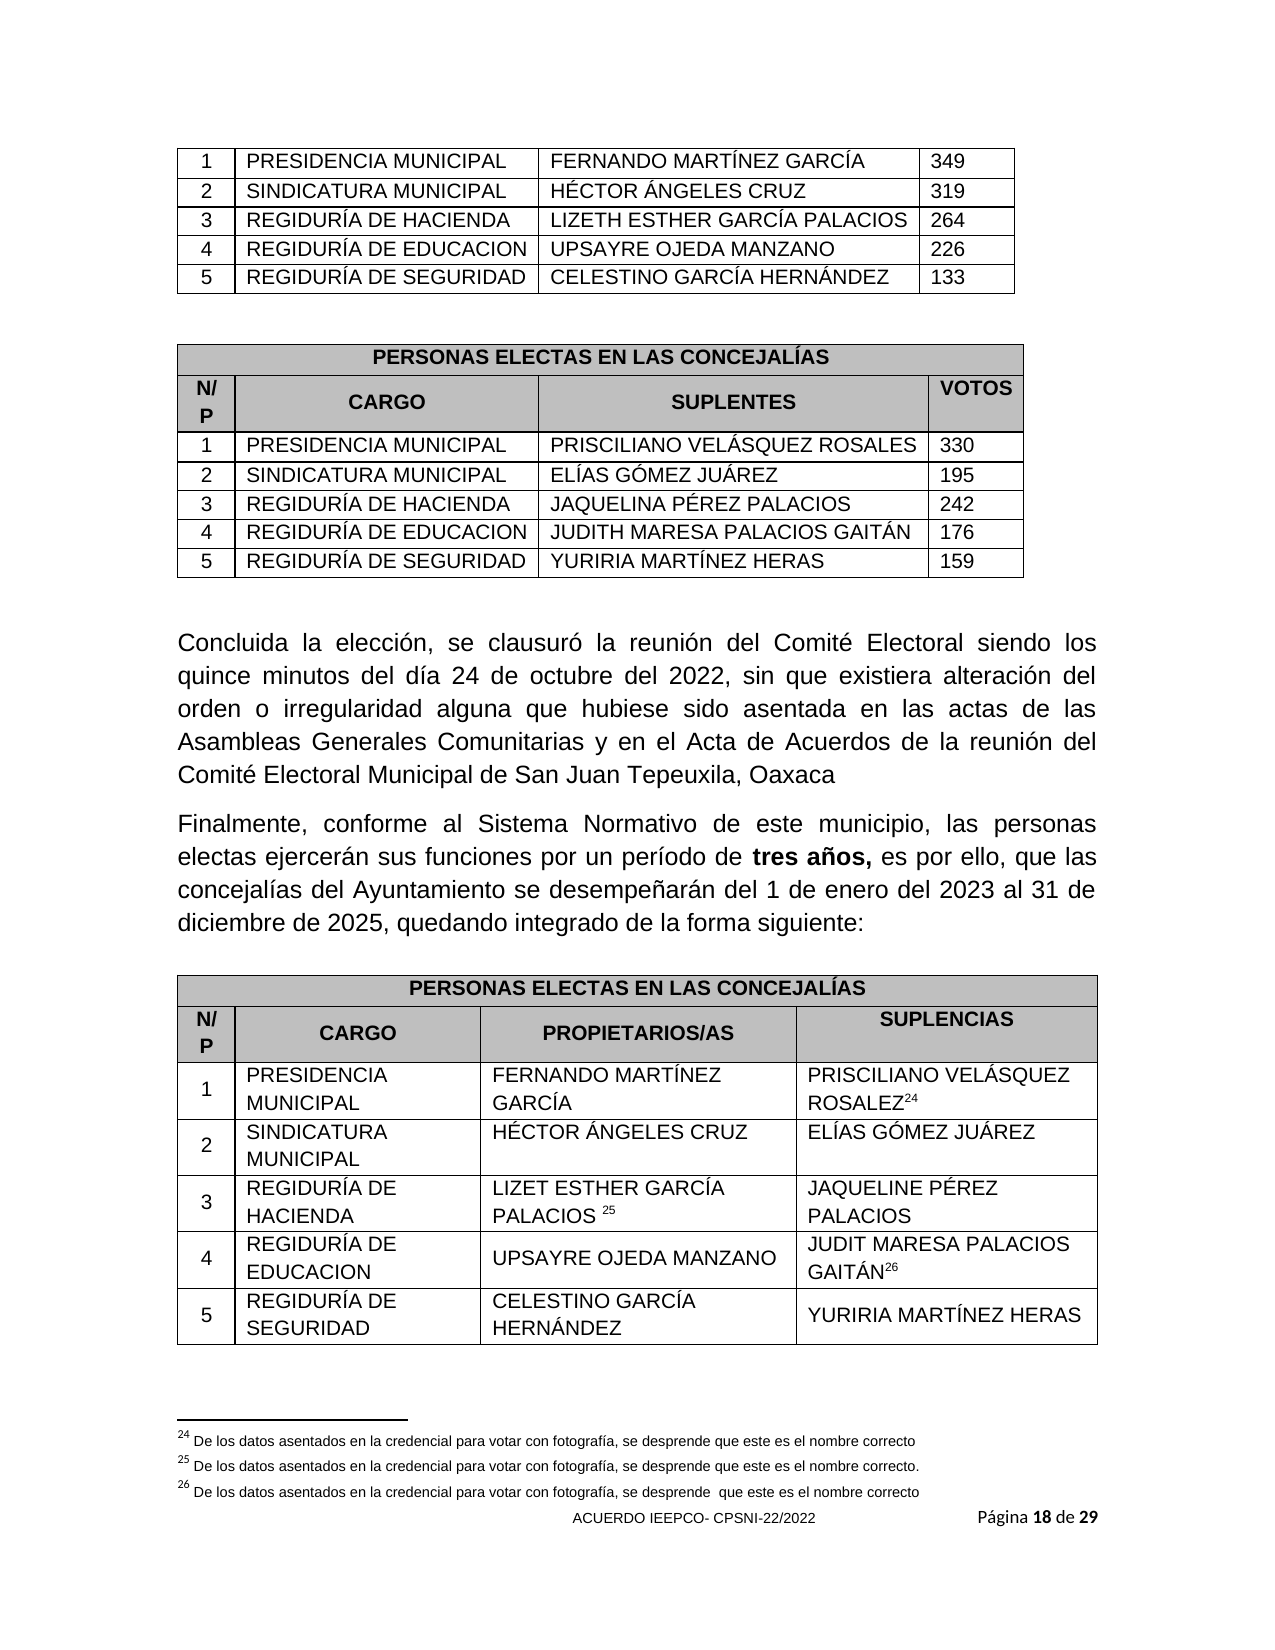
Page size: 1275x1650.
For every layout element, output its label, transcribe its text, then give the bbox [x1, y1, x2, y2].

table_cell 3 [178, 208, 234, 235]
table_cell REGIDURÍA DE SEGURIDAD [236, 1289, 480, 1344]
table_cell REGIDURÍA DE EDUCACION [236, 236, 538, 264]
table_cell SUPLENTES [539, 376, 928, 431]
table_cell YURIRIA MARTÍNEZ HERAS [797, 1289, 1097, 1344]
table_cell 5 [178, 549, 234, 577]
table_cell JUDITH MARESA PALACIOS GAITÁN [539, 520, 928, 548]
table_cell REGIDURÍA DE HACIENDA [236, 208, 538, 235]
table_cell PRESIDENCIA MUNICIPAL [236, 149, 538, 178]
table_cell 1 [178, 433, 234, 461]
table_cell LIZETH ESTHER GARCÍA PALACIOS [539, 208, 919, 235]
table_cell CELESTINO GARCÍA HERNÁNDEZ [539, 265, 919, 293]
table_cell 2 [178, 179, 234, 206]
table_cell SINDICATURA MUNICIPAL [236, 463, 538, 490]
table_cell 226 [920, 236, 1014, 264]
table_cell ELÍAS GÓMEZ JUÁREZ [539, 463, 928, 490]
table_cell ELÍAS GÓMEZ JUÁREZ [797, 1120, 1097, 1175]
table_cell 159 [929, 549, 1023, 577]
table_cell 4 [178, 1232, 234, 1288]
table_cell CARGO [236, 1007, 480, 1062]
table_cell 133 [920, 265, 1014, 293]
table_header PERSONAS ELECTAS EN LAS CONCEJALÍAS [178, 345, 1023, 375]
table_cell PROPIETARIOS/AS [481, 1007, 796, 1062]
table_cell HÉCTOR ÁNGELES CRUZ [539, 179, 919, 206]
table_cell 195 [929, 463, 1023, 490]
table_cell REGIDURÍA DE SEGURIDAD [236, 549, 538, 577]
table_cell 5 [178, 265, 234, 293]
table_cell JUDIT MARESA PALACIOS GAITÁN [797, 1232, 1097, 1288]
table_cell 1 [178, 1063, 234, 1118]
table_cell 4 [178, 236, 234, 264]
table_cell SUPLENCIAS [797, 1007, 1097, 1062]
text Concluida la elección, se clausuró la reunión del Comité Electoral siendo los quince minutos del día 24 de octubre del 2022, sin que existiera alteración del orden o irregularidad alguna que hubiese sido asentada en las actas de las Asambleas Generales Comunitarias y en el Acta de Acuerdos de la reunión del Comité Electoral Municipal de San Juan Tepeuxila, Oaxaca [177, 628, 1098, 788]
table_cell JAQUELINE PÉREZ PALACIOS [797, 1176, 1097, 1231]
table_cell 319 [920, 179, 1014, 206]
table_header PERSONAS ELECTAS EN LAS CONCEJALÍAS [178, 976, 1097, 1006]
table_cell PRESIDENCIA MUNICIPAL [236, 1063, 480, 1118]
table_cell 176 [929, 520, 1023, 548]
table_cell REGIDURÍA DE EDUCACION [236, 1232, 480, 1288]
table_cell UPSAYRE OJEDA MANZANO [481, 1232, 796, 1288]
table_cell 1 [178, 149, 234, 178]
table_cell 264 [920, 208, 1014, 235]
table_cell LIZET ESTHER GARCÍA PALACIOS [481, 1176, 796, 1231]
table_cell FERNANDO MARTÍNEZ GARCÍA [539, 149, 919, 178]
table_cell CARGO [236, 376, 538, 431]
table_cell HÉCTOR ÁNGELES CRUZ [481, 1120, 796, 1175]
table_cell FERNANDO MARTÍNEZ GARCÍA [481, 1063, 796, 1118]
table_cell SINDICATURA MUNICIPAL [236, 1120, 480, 1175]
table_cell 3 [178, 491, 234, 519]
table_cell JAQUELINA PÉREZ PALACIOS [539, 491, 928, 519]
table_cell N/P [178, 376, 234, 431]
table_cell CELESTINO GARCÍA HERNÁNDEZ [481, 1289, 796, 1344]
table_cell 330 [929, 433, 1023, 461]
table_cell REGIDURÍA DE HACIENDA [236, 491, 538, 519]
table_cell 2 [178, 463, 234, 490]
table_cell 349 [920, 149, 1014, 178]
table_cell REGIDURÍA DE EDUCACION [236, 520, 538, 548]
table_cell PRISCILIANO VELÁSQUEZ ROSALES [539, 433, 928, 461]
table_cell REGIDURÍA DE HACIENDA [236, 1176, 480, 1231]
table_cell SINDICATURA MUNICIPAL [236, 179, 538, 206]
table_cell N/P [178, 1007, 234, 1062]
table_cell 2 [178, 1120, 234, 1175]
table_cell REGIDURÍA DE SEGURIDAD [236, 265, 538, 293]
table_cell 5 [178, 1289, 234, 1344]
table_cell PRESIDENCIA MUNICIPAL [236, 433, 538, 461]
table_cell 242 [929, 491, 1023, 519]
table_cell PRISCILIANO VELÁSQUEZ ROSALEZ [797, 1063, 1097, 1118]
text Finalmente, conforme al Sistema Normativo de este municipio, las personas electas ejercerán sus funciones por un período de tres años, es por ello, que las concejalías del Ayuntamiento se desempeñarán del 1 de enero del 2023 al 31 de diciembre de 2025, quedando integrado de la forma siguiente: [177, 809, 1098, 937]
table_cell UPSAYRE OJEDA MANZANO [539, 236, 919, 264]
table_cell YURIRIA MARTÍNEZ HERAS [539, 549, 928, 577]
table_cell 3 [178, 1176, 234, 1231]
table_cell VOTOS [929, 376, 1023, 431]
table_cell 4 [178, 520, 234, 548]
